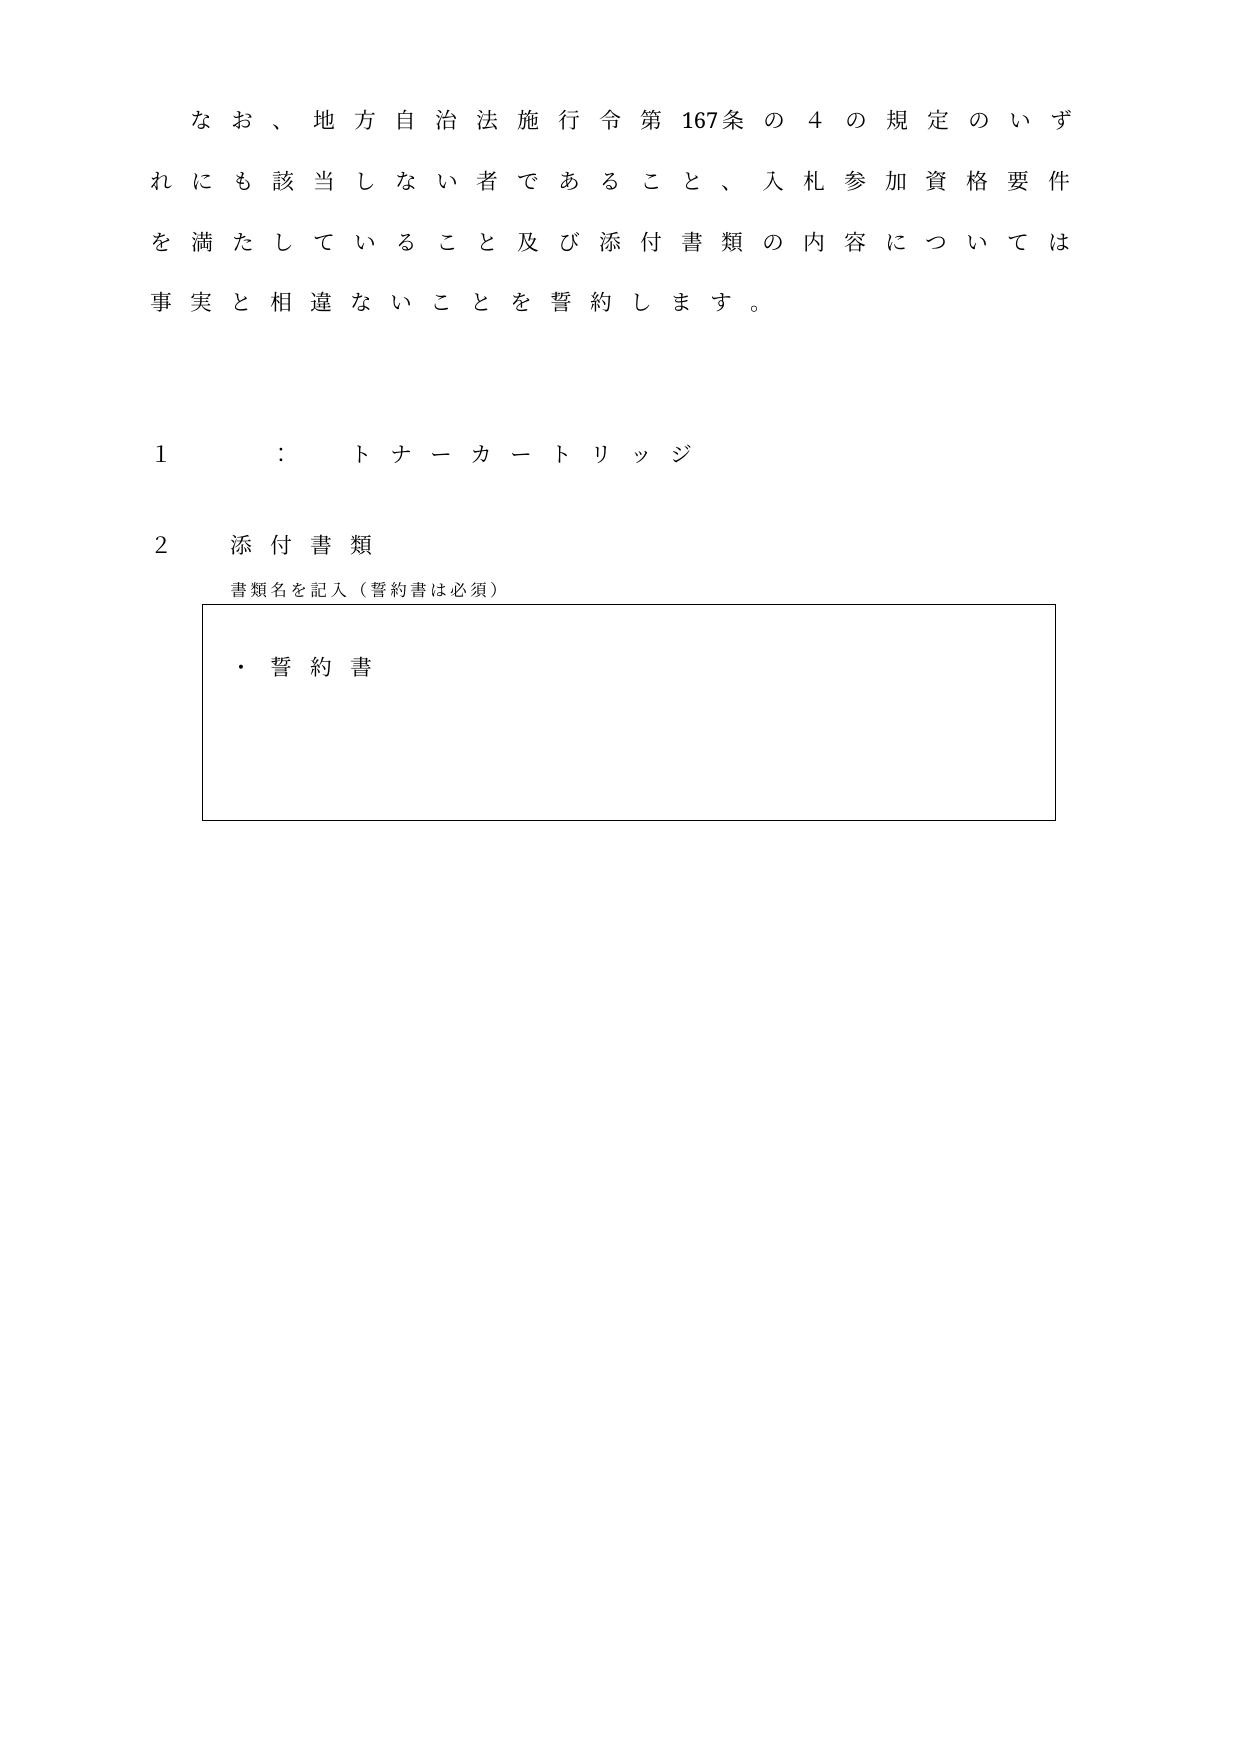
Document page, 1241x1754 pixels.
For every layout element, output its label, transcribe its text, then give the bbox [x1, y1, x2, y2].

text なお、地方自治法施行令第167条の４の規定のいずれにも該当しない者であること、入札参加資格要件を満たしていること及び添付書類の内容については事実と相違ないことを誓約します。 [150, 89, 1090, 331]
text ２ 添付書類 [150, 513, 1090, 574]
text １ ： トナーカートリッジ [150, 422, 1090, 483]
table_header ・誓約書 [203, 605, 1055, 820]
text 書類名を記入（誓約書は必須） [150, 574, 1090, 604]
